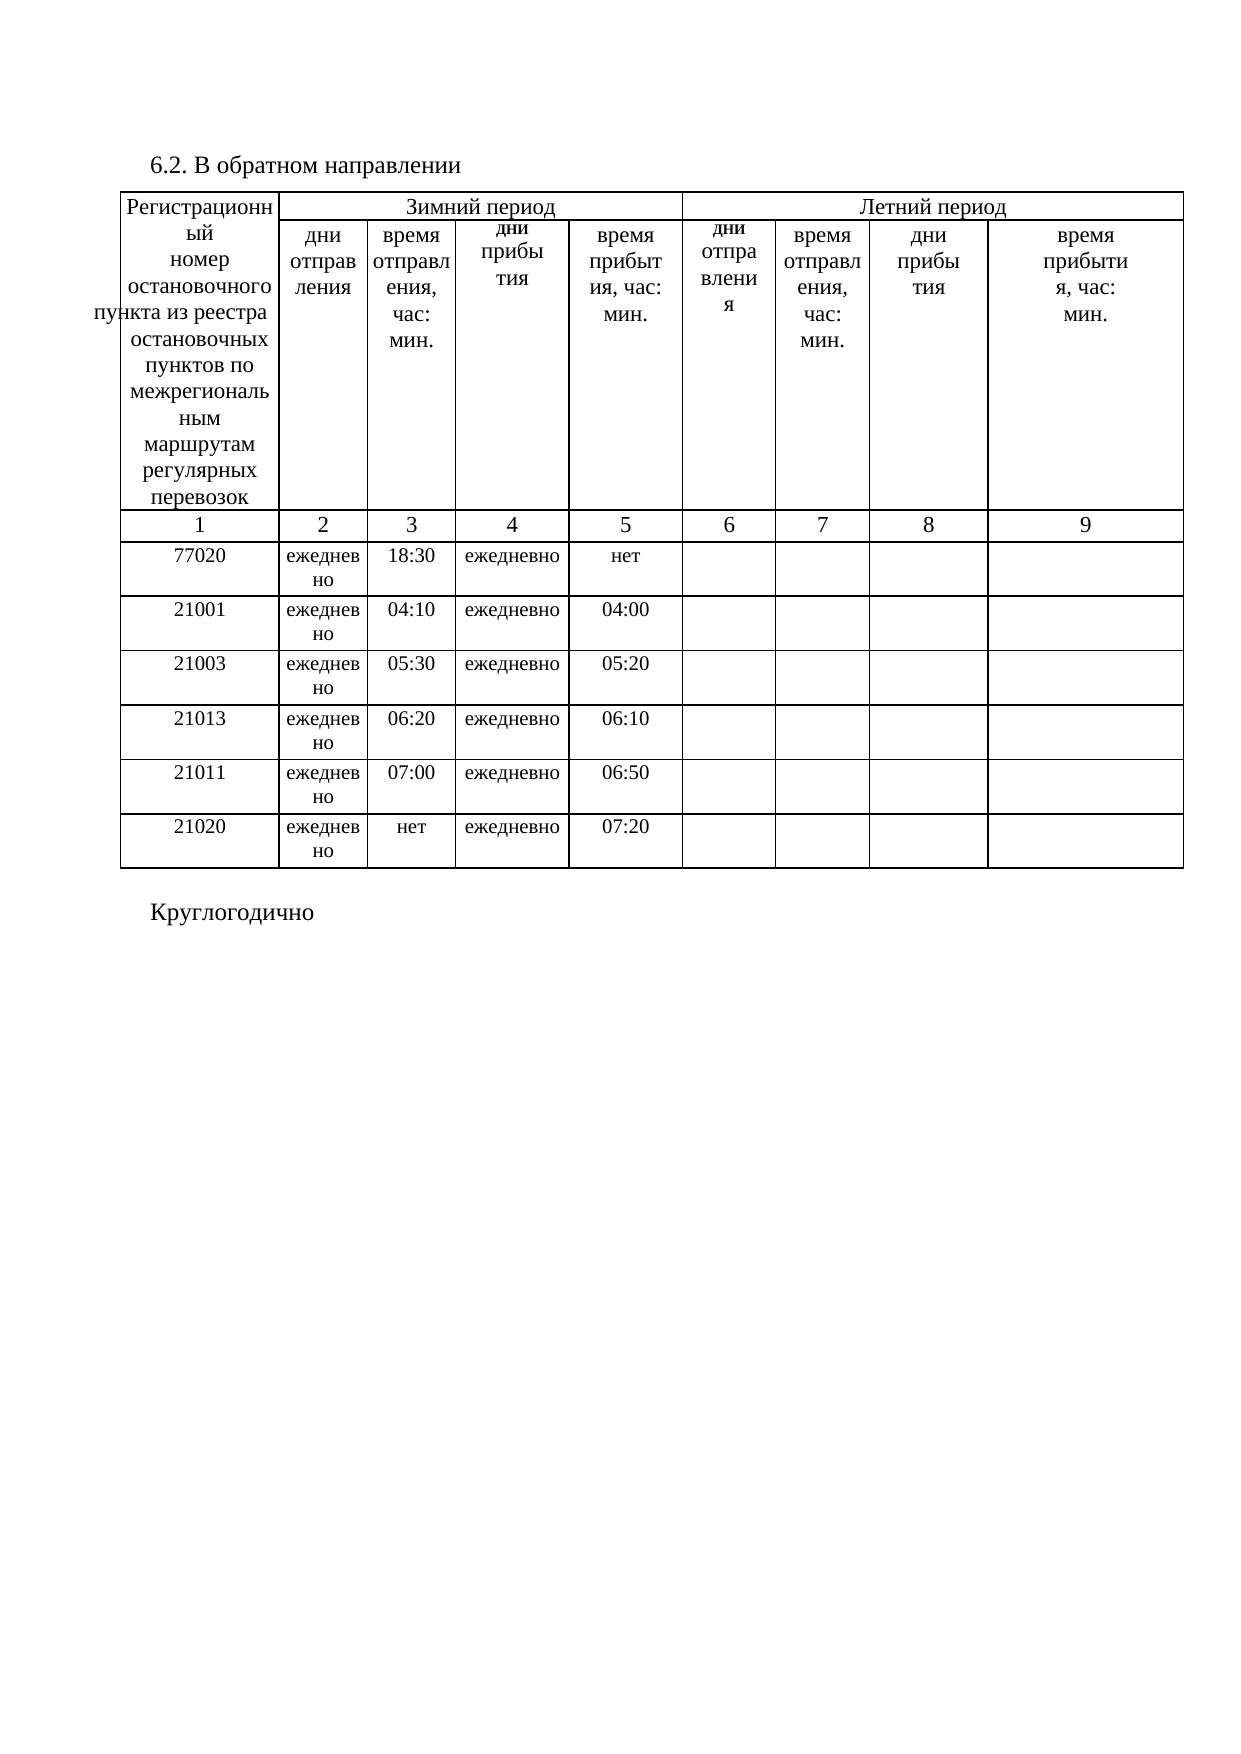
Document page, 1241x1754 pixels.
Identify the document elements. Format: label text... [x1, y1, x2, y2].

table_cell 21003 [121, 651, 278, 704]
table_cell [683, 597, 775, 650]
table_cell время отправл ения, час: мин. [368, 221, 455, 509]
table_cell 5 [570, 511, 682, 541]
table_cell 06:20 [368, 706, 455, 758]
table_cell 9 [989, 511, 1183, 541]
table_cell время прибыт ия, час: мин. [570, 221, 682, 509]
table_cell [776, 597, 869, 650]
table_cell [870, 706, 987, 758]
table_cell 3 [368, 511, 455, 541]
table_cell 18:30 [368, 543, 455, 595]
table_cell 6 [683, 511, 775, 541]
table_cell ежедневно [456, 815, 568, 867]
text Круглогодично [150, 897, 1090, 926]
table_header Летний период [683, 193, 1183, 219]
text 6.2. В обратном направлении [150, 150, 1090, 179]
table_cell [989, 760, 1183, 813]
table_cell 8 [870, 511, 987, 541]
table_cell ежедневно [280, 651, 367, 704]
table_cell [683, 760, 775, 813]
table_cell 4 [456, 511, 568, 541]
table_cell 21013 [121, 706, 278, 758]
table_cell [989, 543, 1183, 595]
table_cell [683, 706, 775, 758]
table_cell ежедневно [456, 597, 568, 650]
table_cell дни отправ ления [280, 221, 367, 509]
table_cell [776, 760, 869, 813]
table_cell 77020 [121, 543, 278, 595]
table_cell 06:50 [570, 760, 682, 813]
table_cell 21011 [121, 760, 278, 813]
table_cell [683, 815, 775, 867]
table_cell [683, 543, 775, 595]
table_cell время прибыти я, час: мин. [989, 221, 1183, 509]
table_cell [989, 651, 1183, 704]
table_cell нет [570, 543, 682, 595]
table_cell 06:10 [570, 706, 682, 758]
table_cell 05:30 [368, 651, 455, 704]
table_cell 21020 [121, 815, 278, 867]
table_cell ежедневно [456, 706, 568, 758]
table_header Зимний период [280, 193, 682, 219]
table_cell [989, 597, 1183, 650]
table_cell [776, 815, 869, 867]
table_cell [776, 651, 869, 704]
table_cell время отправл ения, час: мин. [776, 221, 869, 509]
table_cell ДНИ отпра влени я [683, 221, 775, 509]
table_cell [870, 815, 987, 867]
table_cell [870, 597, 987, 650]
table_cell ежедневно [456, 651, 568, 704]
table_cell 05:20 [570, 651, 682, 704]
table_cell [989, 815, 1183, 867]
table_cell 04:10 [368, 597, 455, 650]
table_cell [870, 543, 987, 595]
table_cell ежедневно [280, 597, 367, 650]
table_header Регистрационный номер остановочного пункта из реестра остановочных пунктов по межрегиональным маршрутам регулярных перевозок [121, 193, 278, 509]
table_cell [989, 706, 1183, 758]
table_cell 07:00 [368, 760, 455, 813]
table_cell ежедневно [280, 543, 367, 595]
table_cell дни прибы тия [870, 221, 987, 509]
table_cell ежедневно [456, 760, 568, 813]
table_cell 1 [121, 511, 278, 541]
table_cell 04:00 [570, 597, 682, 650]
table_cell 2 [280, 511, 367, 541]
table_cell [776, 543, 869, 595]
table_cell ежедневно [456, 543, 568, 595]
table_cell нет [368, 815, 455, 867]
table_cell 21001 [121, 597, 278, 650]
table_cell [870, 651, 987, 704]
table_cell [870, 760, 987, 813]
table_cell [776, 706, 869, 758]
table_cell ДНИ прибы тия [456, 221, 568, 509]
table_cell ежедневно [280, 815, 367, 867]
table_cell [683, 651, 775, 704]
table_cell ежедневно [280, 760, 367, 813]
table_cell 07:20 [570, 815, 682, 867]
table_cell ежедневно [280, 706, 367, 758]
table_cell 7 [776, 511, 869, 541]
